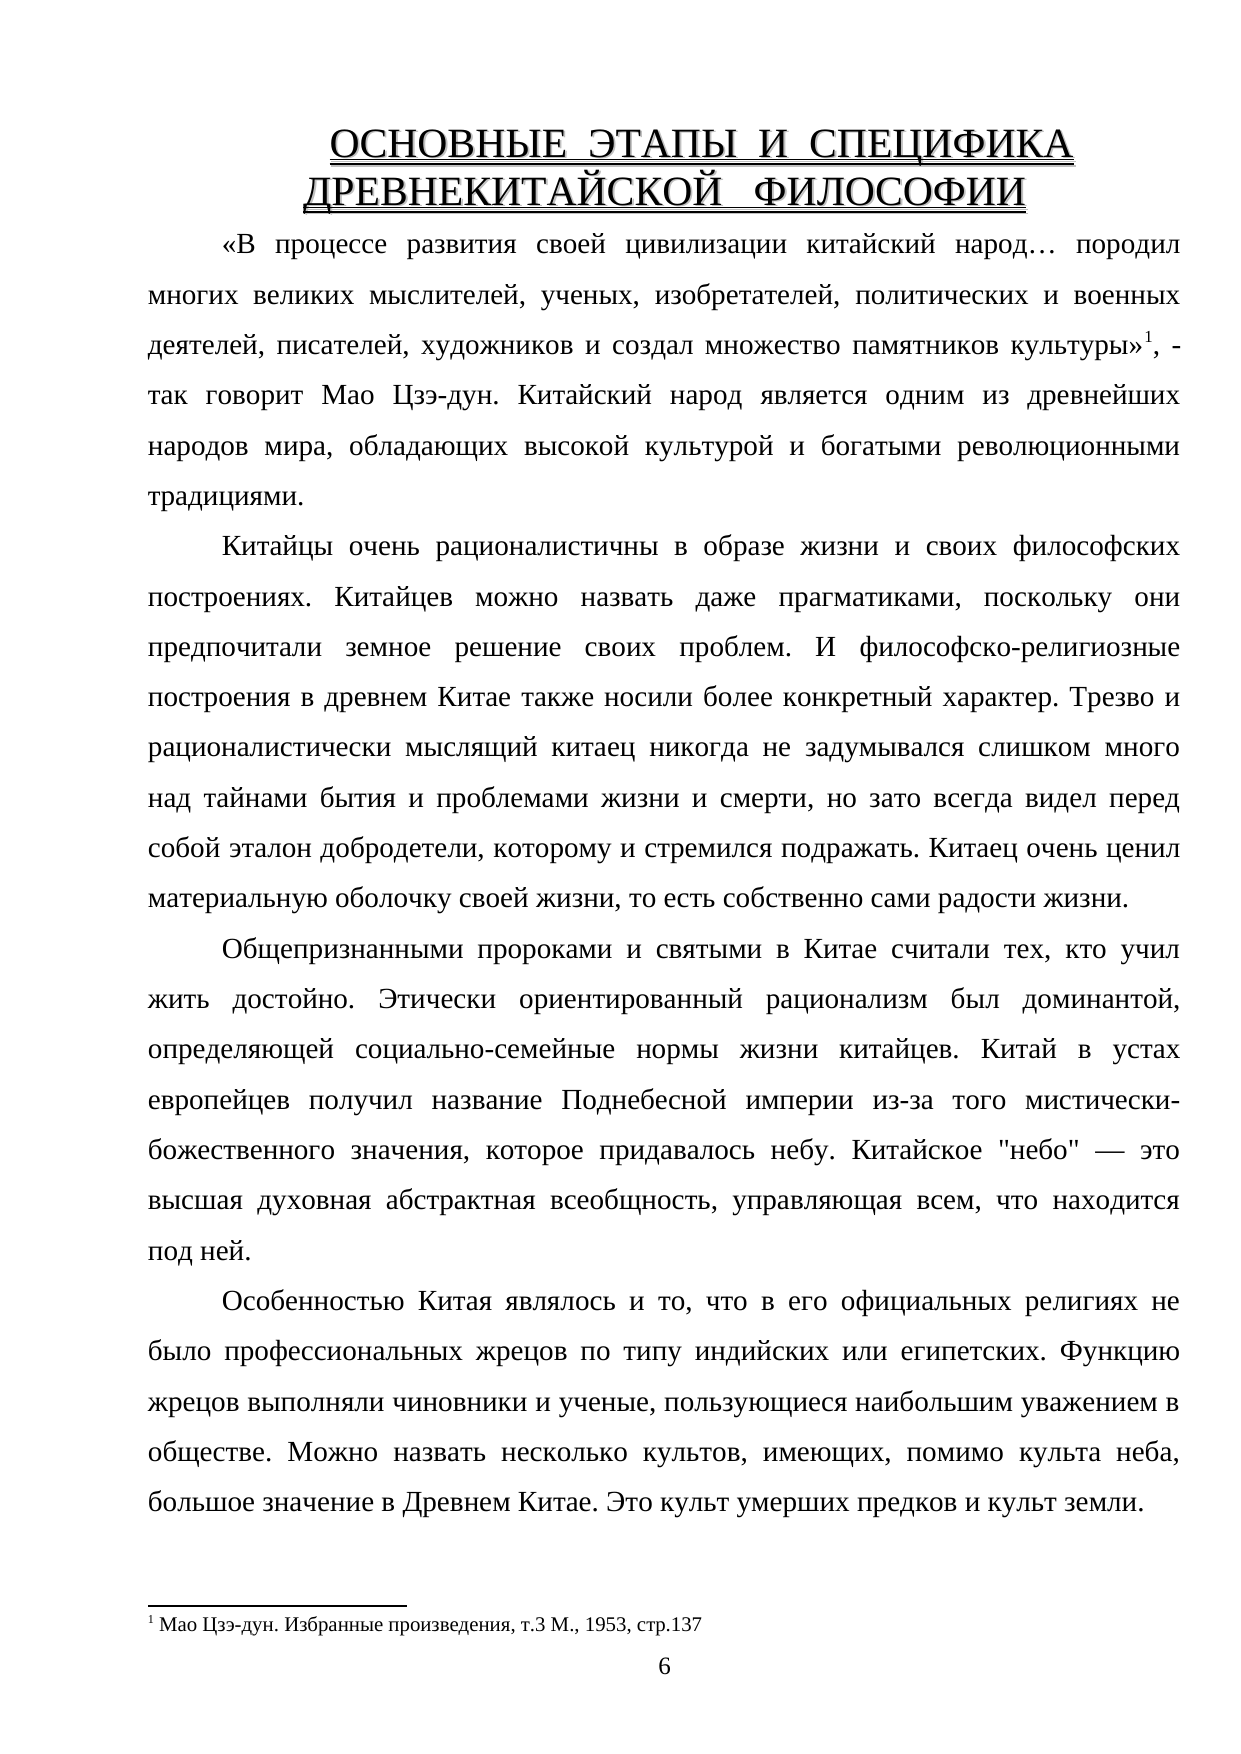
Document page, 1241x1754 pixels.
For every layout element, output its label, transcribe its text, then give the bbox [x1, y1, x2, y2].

text «В процессе развития своей цивилизации китайский народ… породил многих великих мыслителей, ученых, изобретателей, политических и военных деятелей, писателей, художников и создал множество памятников культуры», - так говорит Мао Цзэ-дун. Китайский народ является одним из древнейших народов мира, обладающих высокой культурой и богатыми революционными традициями. [148, 226, 1181, 512]
text Общепризнанными пророками и святыми в Китае считали тех, кто учил жить достойно. Этически ориентированный рационализм был доминантой, определяющей социально-семейные нормы жизни китайцев. Китай в устах европейцев получил название Поднебесной империи из-за того мистически-божественного значения, которое придавалось небу. Китайское "небо" — это высшая духовная абстрактная всеобщность, управляющая всем, что находится под ней. [148, 931, 1181, 1266]
text Особенностью Китая являлось и то, что в его официальных религиях не было профессиональных жрецов по типу индийских или египетских. Функцию жрецов выполняли чиновники и ученые, пользующиеся наибольшим уважением в обществе. Можно назвать несколько культов, имеющих, помимо культа неба, большое значение в Древнем Китае. Это культ умерших предков и культ земли. [148, 1283, 1181, 1518]
text Основные этапы и специфика древнекитайской философии [148, 118, 1181, 214]
text Китайцы очень рационалистичны в образе жизни и своих философских построениях. Китайцев можно назвать даже прагматиками, поскольку они предпочитали земное решение своих проблем. И философско-религиозные построения в древнем Китае также носили более конкретный характер. Трезво и рационалистически мыслящий китаец никогда не задумывался слишком много над тайнами бытия и проблемами жизни и смерти, но зато всегда видел перед собой эталон добродетели, которому и стремился подражать. Китаец очень ценил материальную оболочку своей жизни, то есть собственно сами радости жизни. [148, 528, 1181, 914]
